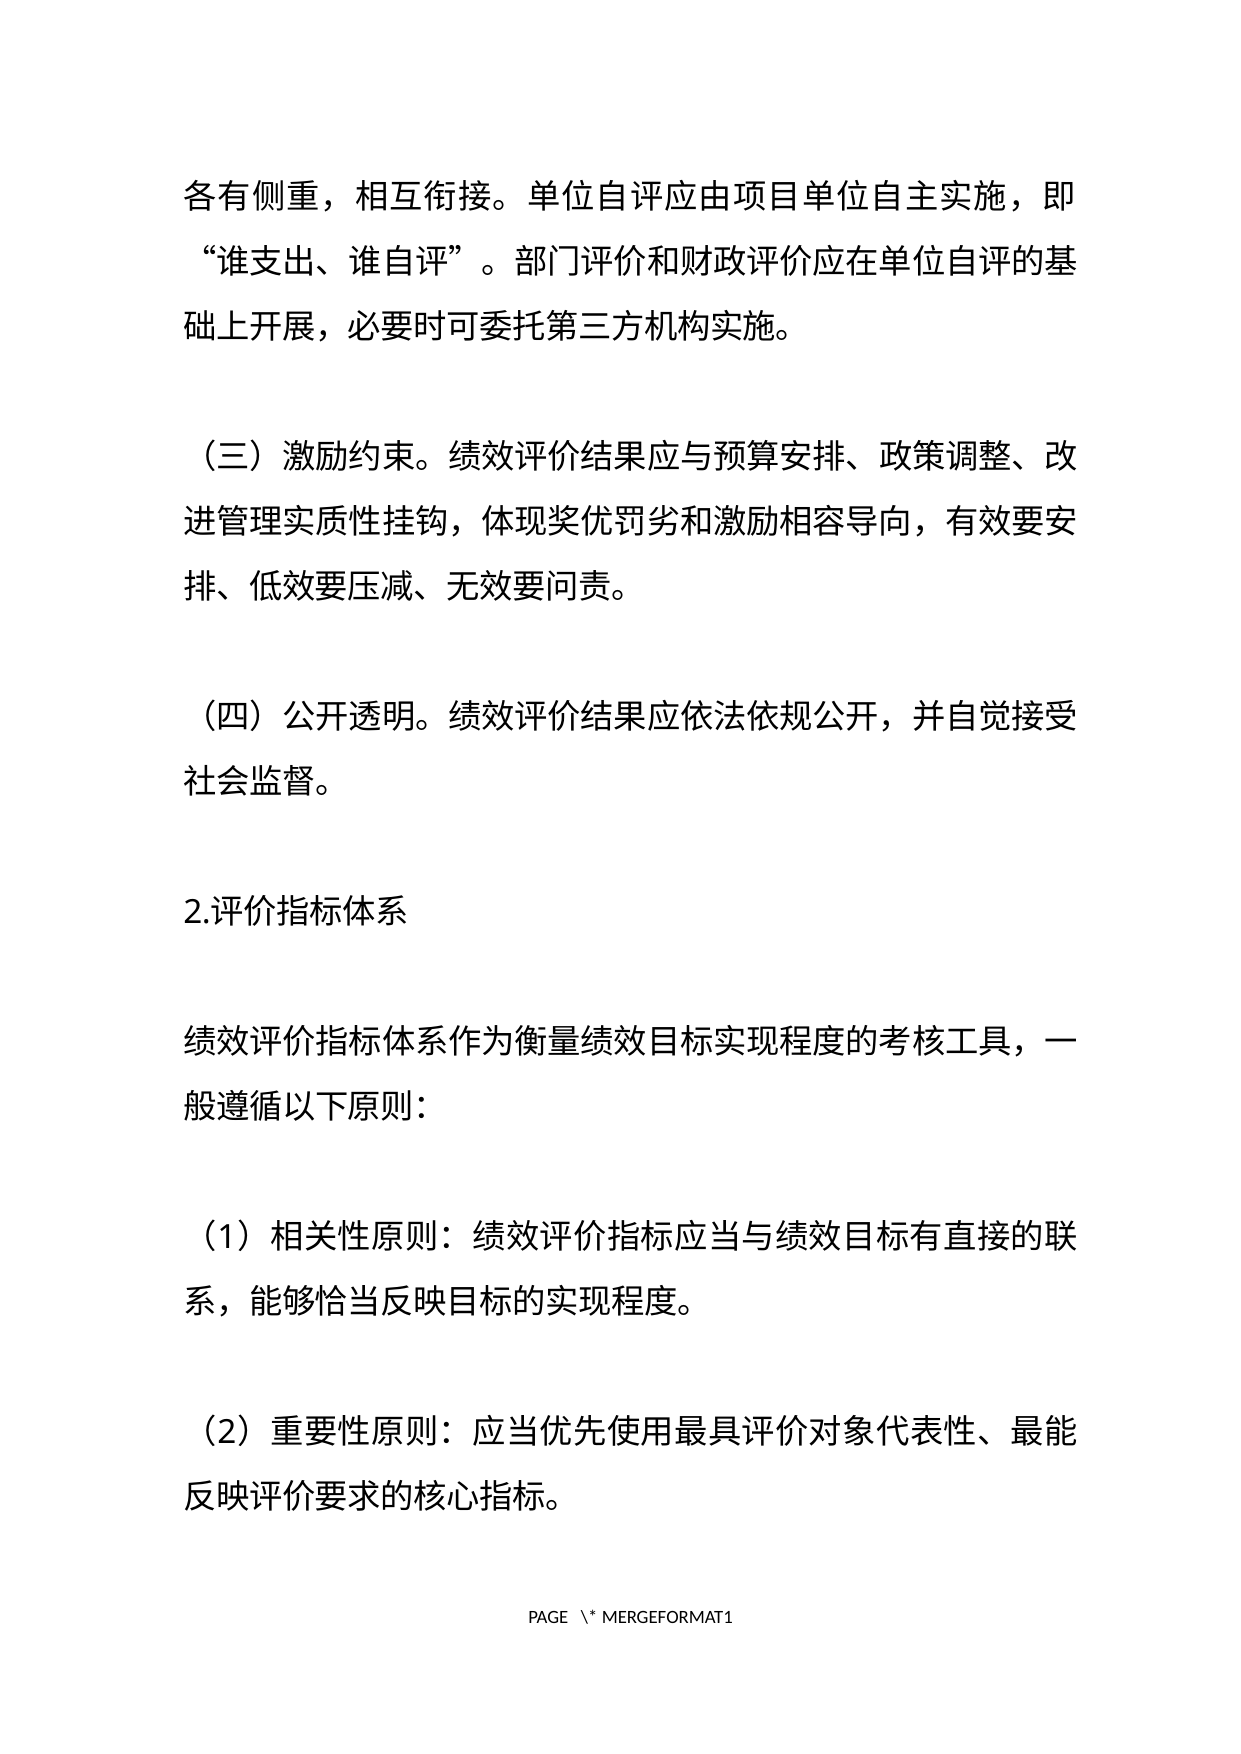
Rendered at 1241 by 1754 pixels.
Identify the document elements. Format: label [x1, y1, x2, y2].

text [183, 162, 1078, 1527]
